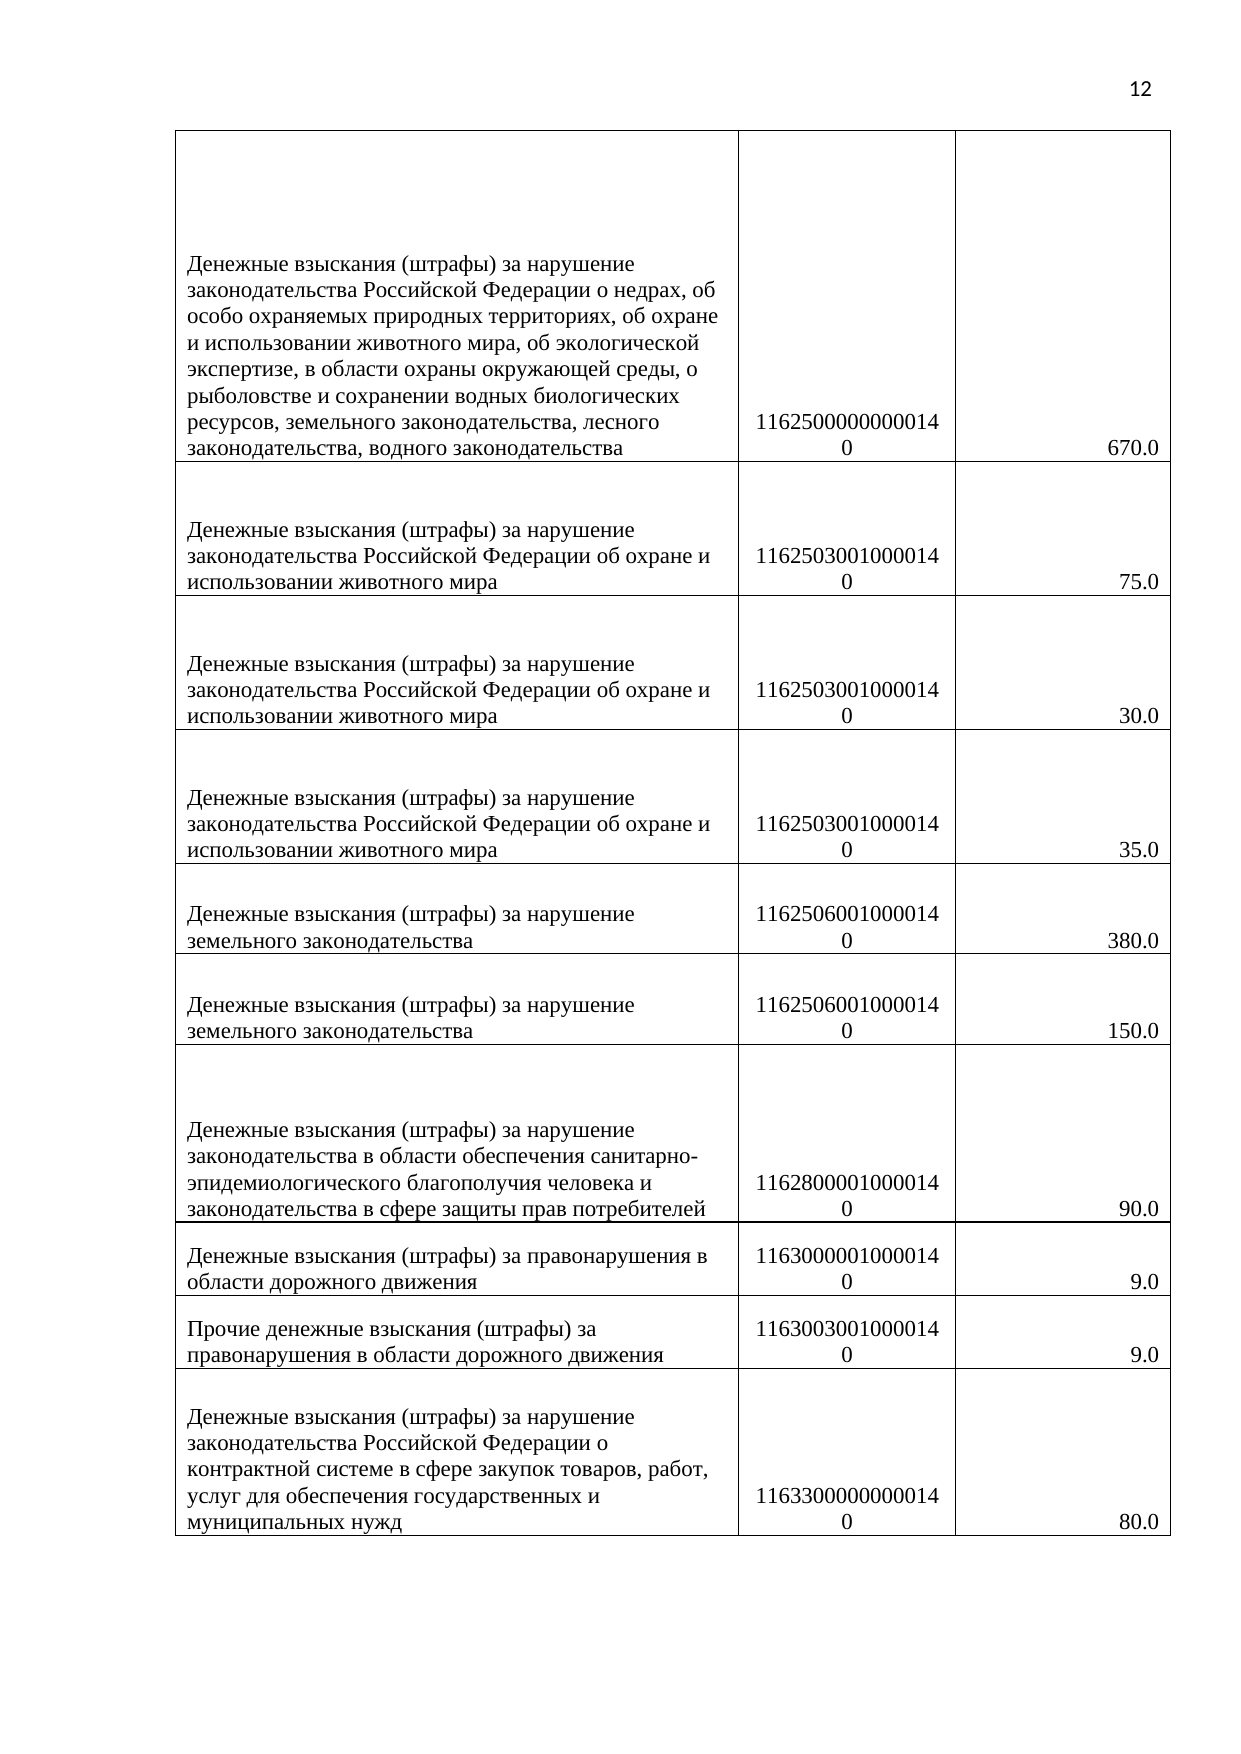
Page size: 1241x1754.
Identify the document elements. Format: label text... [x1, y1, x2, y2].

table_cell 30.0 [956, 596, 1170, 729]
table_cell Денежные взыскания (штрафы) за нарушение земельного законодательства [176, 954, 738, 1043]
table_cell 75.0 [956, 462, 1170, 595]
table_cell Денежные взыскания (штрафы) за нарушение законодательства Российской Федерации об охране и использовании животного мира [176, 596, 738, 729]
table_cell 11625030010000140 [739, 730, 955, 863]
table_cell 11625030010000140 [739, 462, 955, 595]
table_cell Денежные взыскания (штрафы) за нарушение законодательства Российской Федерации о контрактной системе в сфере закупок товаров, работ, услуг для обеспечения государственных и муниципальных нужд [176, 1369, 738, 1534]
table_cell 11625060010000140 [739, 954, 955, 1043]
table_cell Денежные взыскания (штрафы) за нарушение законодательства Российской Федерации о недрах, об особо охраняемых природных территориях, об охране и использовании животного мира, об экологической экспертизе, в области охраны окружающей среды, о рыболовстве и сохранении водных биологических ресурсов, земельного законодательства, лесного законодательства, водного законодательства [176, 131, 738, 461]
table_cell 11630030010000140 [739, 1296, 955, 1368]
table_cell Денежные взыскания (штрафы) за нарушение законодательства в области обеспечения санитарно-эпидемиологического благополучия человека и законодательства в сфере защиты прав потребителей [176, 1045, 738, 1221]
table_cell 11630000010000140 [739, 1223, 955, 1294]
table_cell 380.0 [956, 864, 1170, 953]
table_cell 9.0 [956, 1223, 1170, 1294]
table_cell Денежные взыскания (штрафы) за правонарушения в области дорожного движения [176, 1223, 738, 1294]
table_cell 11625000000000140 [739, 131, 955, 461]
table_cell Денежные взыскания (штрафы) за нарушение законодательства Российской Федерации об охране и использовании животного мира [176, 730, 738, 863]
table_cell Денежные взыскания (штрафы) за нарушение земельного законодательства [176, 864, 738, 953]
table_cell Денежные взыскания (штрафы) за нарушение законодательства Российской Федерации об охране и использовании животного мира [176, 462, 738, 595]
table_cell 11625060010000140 [739, 864, 955, 953]
table_cell 35.0 [956, 730, 1170, 863]
table_cell 11625030010000140 [739, 596, 955, 729]
table_cell 11628000010000140 [739, 1045, 955, 1221]
table_cell 90.0 [956, 1045, 1170, 1221]
table_cell Прочие денежные взыскания (штрафы) за правонарушения в области дорожного движения [176, 1296, 738, 1368]
table_cell 80.0 [956, 1369, 1170, 1534]
table_cell 9.0 [956, 1296, 1170, 1368]
table_cell 670.0 [956, 131, 1170, 461]
table_cell 150.0 [956, 954, 1170, 1043]
table_cell 11633000000000140 [739, 1369, 955, 1534]
